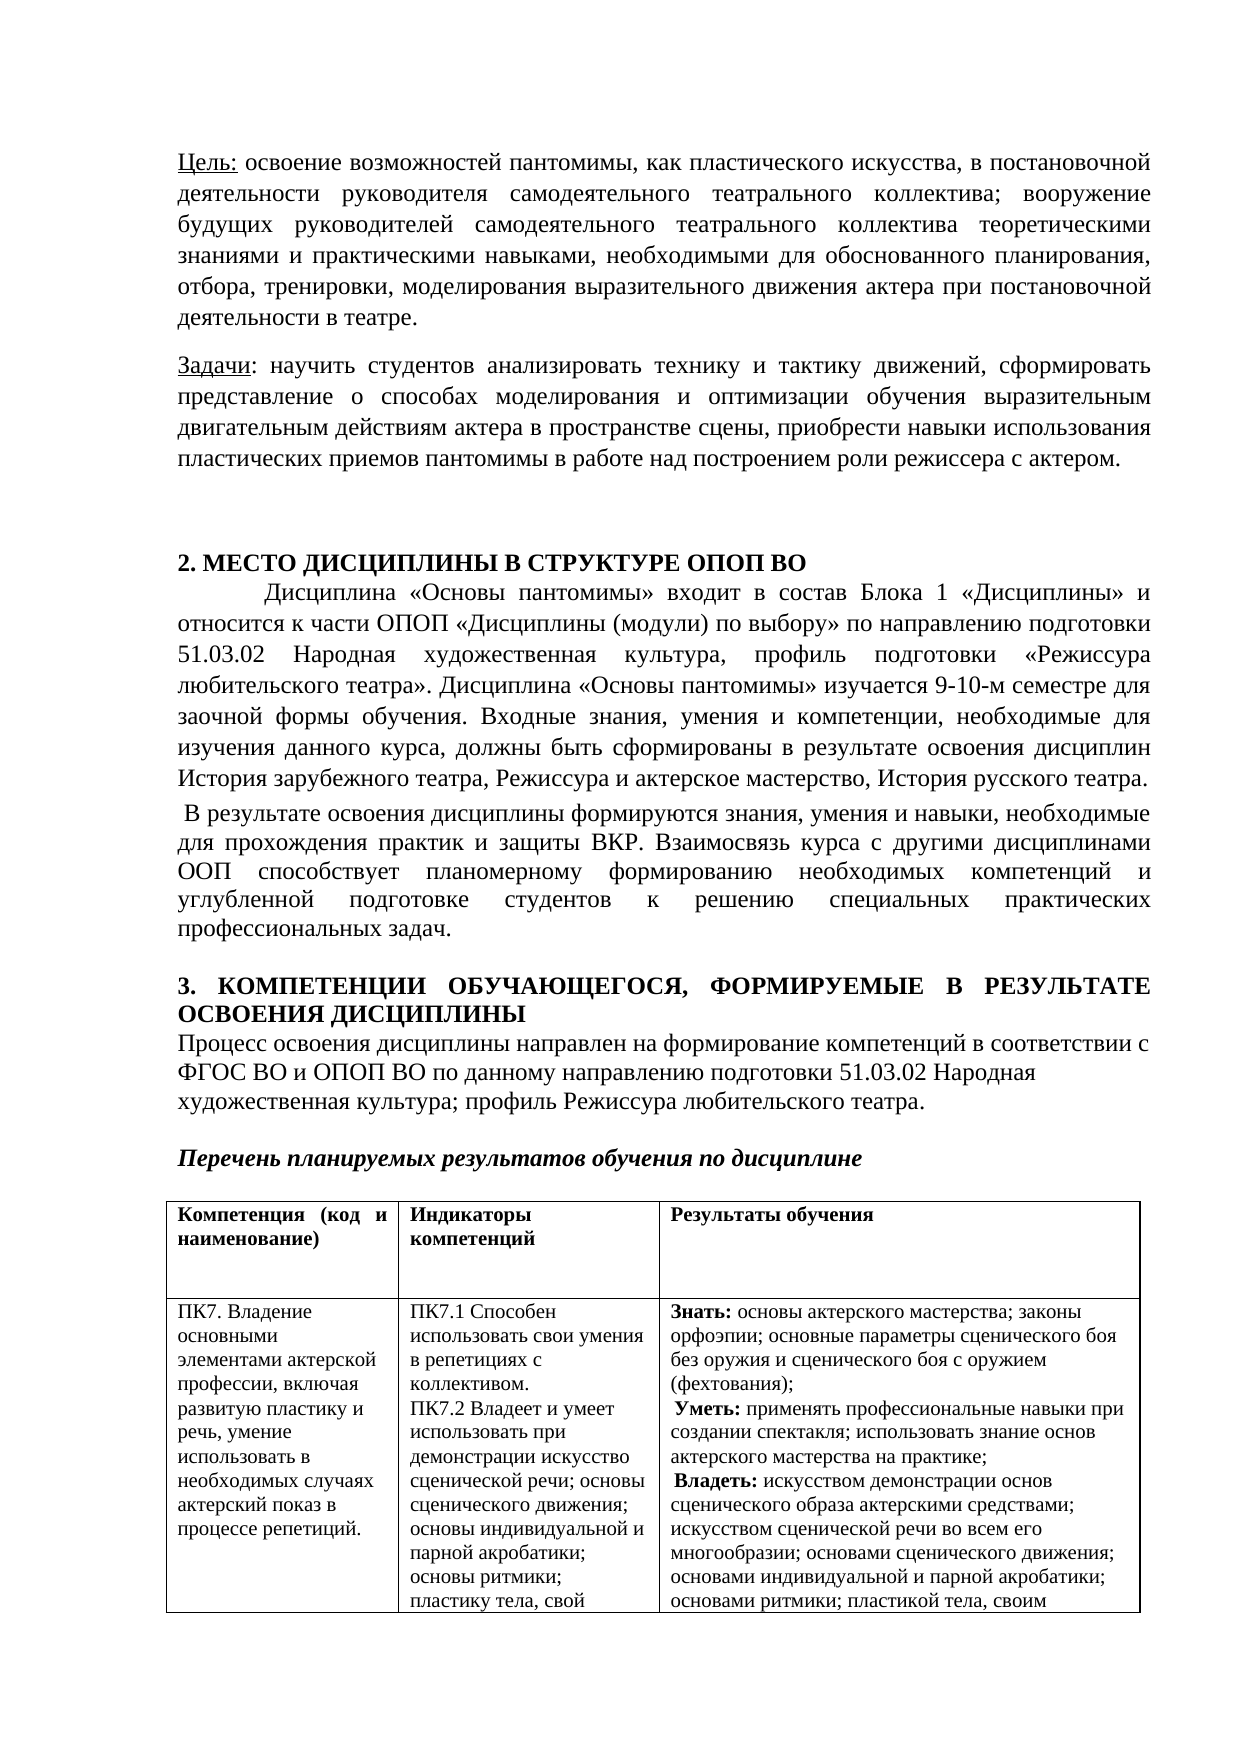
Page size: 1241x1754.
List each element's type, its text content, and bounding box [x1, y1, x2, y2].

text Перечень планируемых результатов обучения по дисциплине [177, 1143, 1152, 1172]
text Процесс освоения дисциплины направлен на формирование компетенций в соответствии с ФГОС ВО и ОПОП ВО по данному направлению подготовки 51.03.02 Народная художественная культура; профиль Режиссура любительского театра. [177, 1028, 1152, 1114]
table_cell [399, 1299, 659, 1612]
text 3. КОМПЕТЕНЦИИ ОБУЧАЮЩЕГОСЯ, ФОРМИРУЕМЫЕ В РЕЗУЛЬТАТЕ ОСВОЕНИЯ ДИСЦИПЛИНЫ [177, 971, 1152, 1028]
text Задачи: научить студентов анализировать технику и тактику движений, сформировать представление о способах моделирования и оптимизации обучения выразительным двигательным действиям актера в пространстве сцены, приобрести навыки использования пластических приемов пантомимы в работе над построением роли режиссера с актером. [177, 350, 1152, 472]
text В результате освоения дисциплины формируются знания, умения и навыки, необходимые для прохождения практик и защиты ВКР. Взаимосвязь курса с другими дисциплинами ООП способствует планомерному формированию необходимых компетенций и углубленной подготовке студентов к решению специальных практических профессиональных задач. [177, 798, 1152, 942]
table_header Результаты обучения [660, 1202, 1139, 1298]
table_header Индикаторы компетенций [399, 1202, 659, 1298]
text Дисциплина «Основы пантомимы» входит в состав Блока 1 «Дисциплины» и относится к части ОПОП «Дисциплины (модули) по выбору» по направлению подготовки 51.03.02 Народная художественная культура, профиль подготовки «Режиссура любительского театра». Дисциплина «Основы пантомимы» изучается 9-10-м семестре для заочной формы обучения. Входные знания, умения и компетенции, необходимые для изучения данного курса, должны быть сформированы в результате освоения дисциплин История зарубежного театра, Режиссура и актерское мастерство, История русского театра. [177, 577, 1152, 792]
text 2. МЕСТО ДИСЦИПЛИНЫ В СТРУКТУРЕ ОПОП ВО [177, 548, 1152, 577]
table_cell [660, 1299, 1139, 1612]
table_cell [167, 1299, 398, 1612]
text Цель: освоение возможностей пантомимы, как пластического искусства, в постановочной деятельности руководителя самодеятельного театрального коллектива; вооружение будущих руководителей самодеятельного театрального коллектива теоретическими знаниями и практическими навыками, необходимыми для обоснованного планирования, отбора, тренировки, моделирования выразительного движения актера при постановочной деятельности в театре. [177, 147, 1152, 331]
table_header Компетенция (код и наименование) [167, 1202, 398, 1298]
